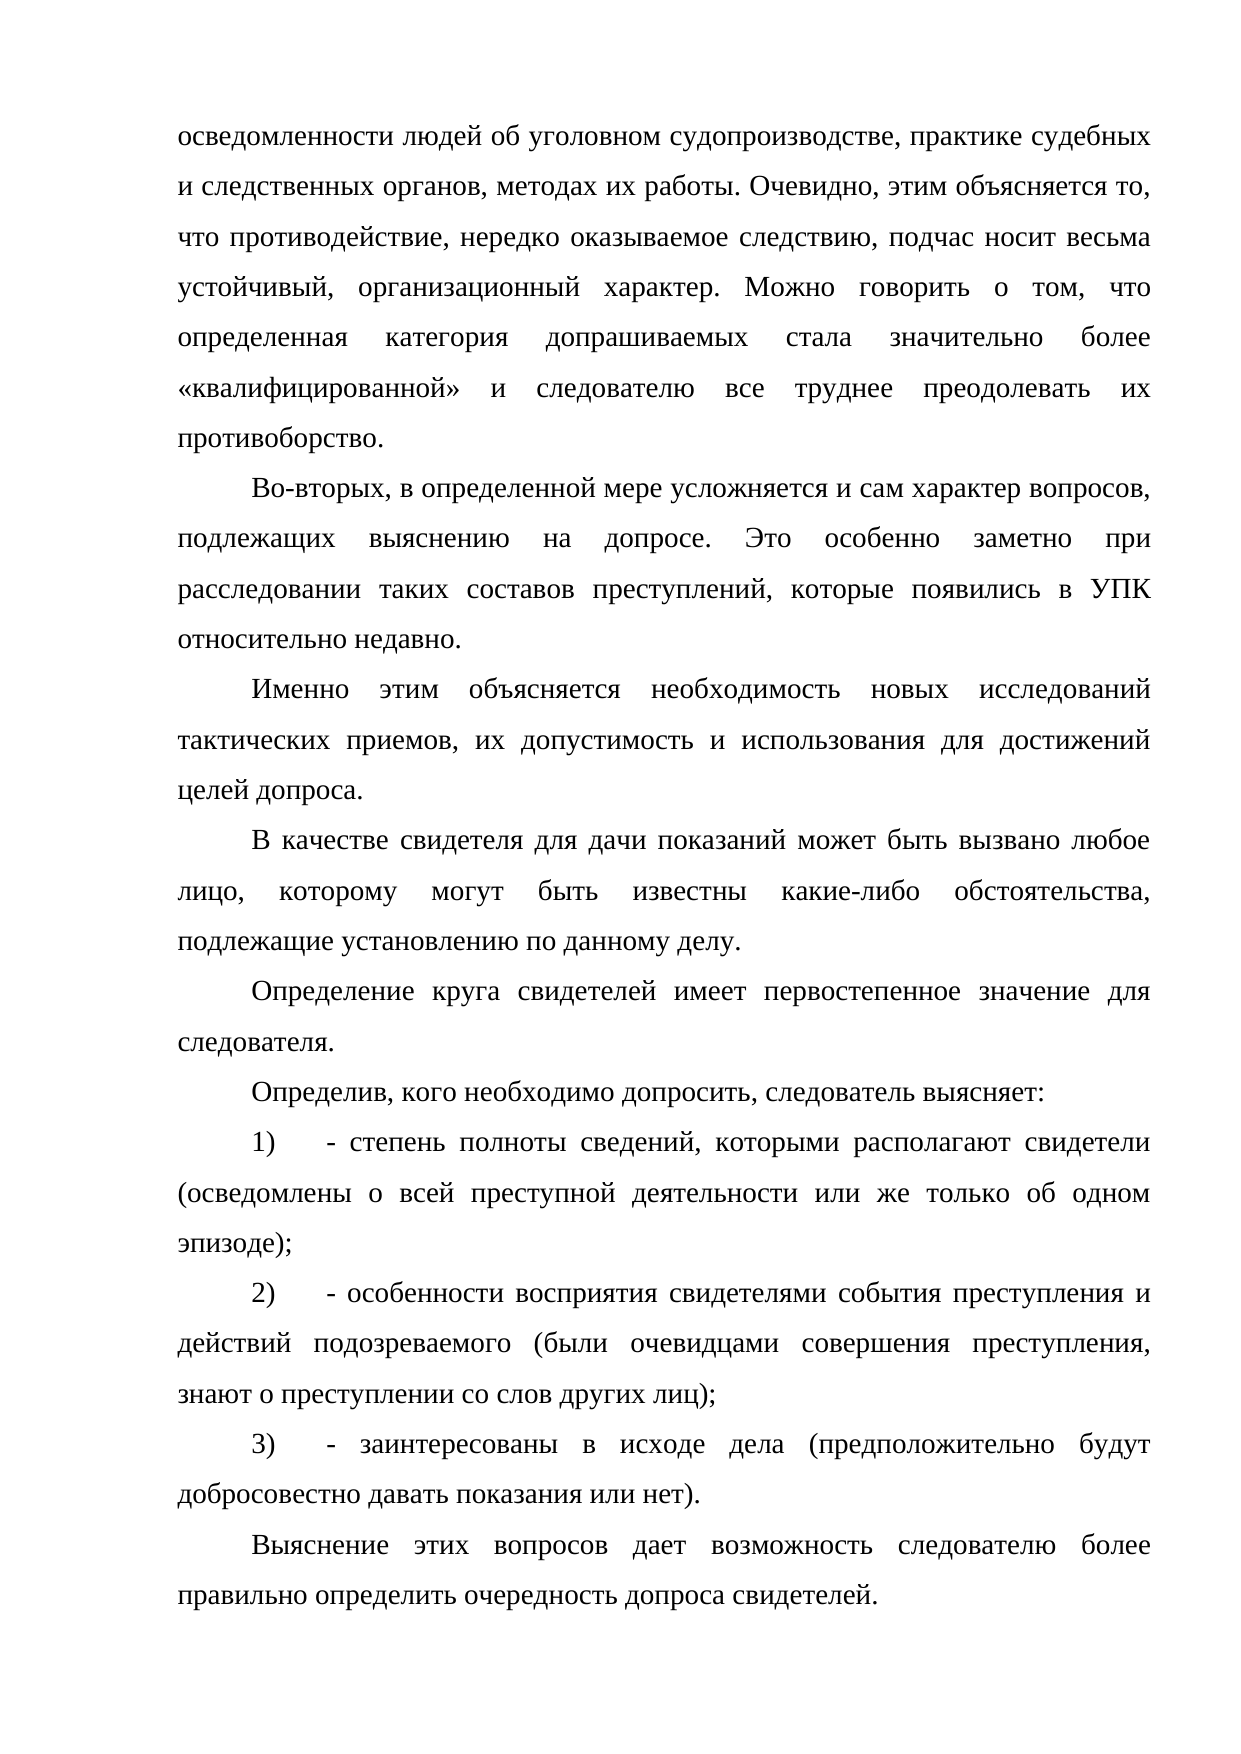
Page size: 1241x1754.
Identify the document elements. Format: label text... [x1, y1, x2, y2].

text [177, 118, 1152, 453]
list - степень полноты сведений, которыми располагают свидетели (осведомлены о всей преступной деятельности или же только об одном эпизоде); [177, 1124, 1152, 1258]
text Именно этим объясняется необходимость новых исследований тактических приемов, их допустимость и использования для достижений целей допроса. [177, 672, 1152, 806]
list - особенности восприятия свидетелями события преступления и действий подозреваемого (были очевидцами совершения преступления, знают о преступлении со слов других лиц); [177, 1275, 1152, 1409]
text Выяснение этих вопросов дает возможность следователю более правильно определить очередность допроса свидетелей. [177, 1527, 1152, 1611]
text Определив, кого необходимо допросить, следователь выясняет: [177, 1074, 1152, 1108]
list - заинтересованы в исходе дела (предположительно будут добросовестно давать показания или нет). [177, 1426, 1152, 1510]
text Во-вторых, в определенной мере усложняется и сам характер вопросов, подлежащих выяснению на допросе. Это особенно заметно при расследовании таких составов преступлений, которые появились в УПК относительно недавно. [177, 470, 1152, 655]
text В качестве свидетеля для дачи показаний может быть вызвано любое лицо, которому могут быть известны какие-либо обстоятельства, подлежащие установлению по данному делу. [177, 822, 1152, 957]
text Определение круга свидетелей имеет первостепенное значение для следователя. [177, 973, 1152, 1057]
